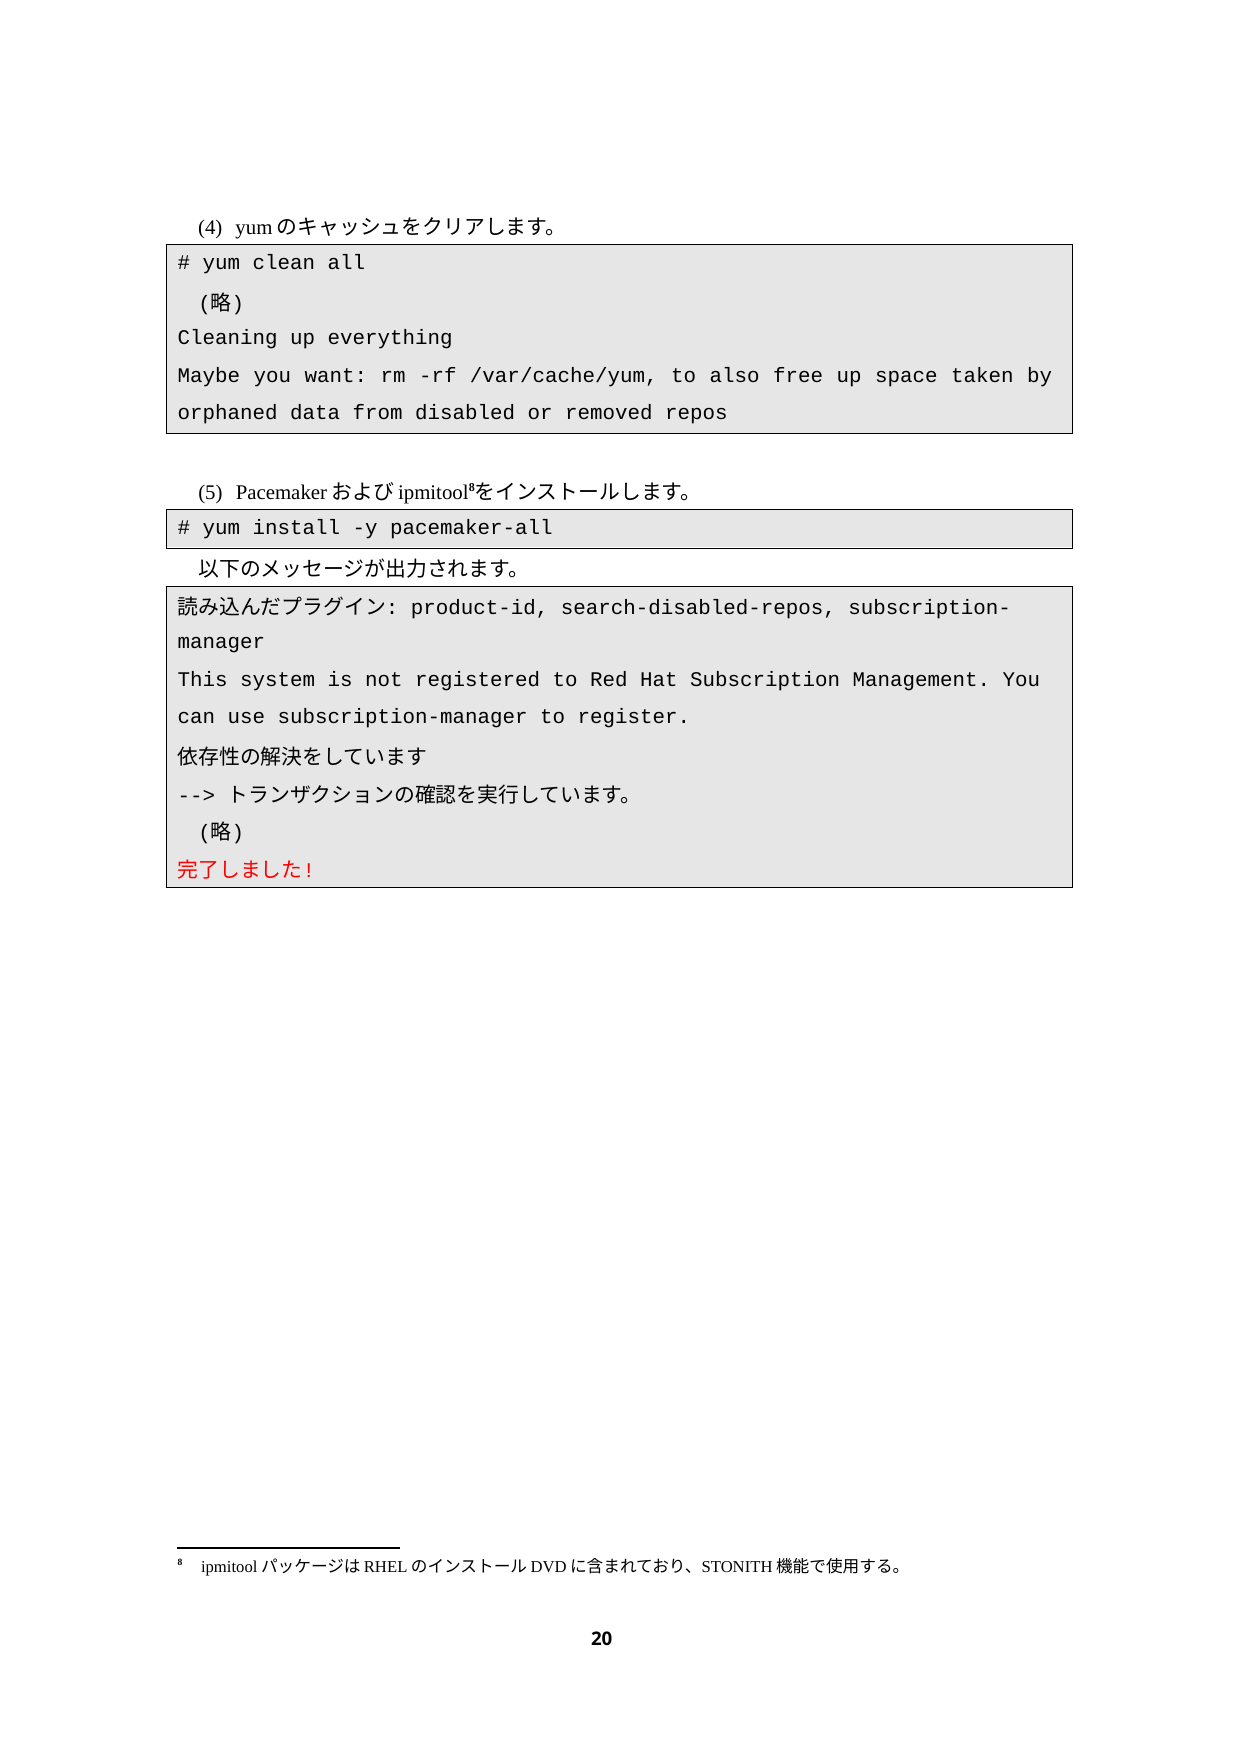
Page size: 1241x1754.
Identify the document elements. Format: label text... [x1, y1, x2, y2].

text 以下のメッセージが出力されます。 [177, 549, 1054, 586]
table_header 読み込んだプラグイン: product-id, search-disabled-repos, subscription-manager This system is not registered to Red Hat Subscription Management. You can use subscription-manager to register. 依存性の解決をしています --> トランザクションの確認を実行しています。 (略) 完了しました! [167, 587, 1072, 887]
list Pacemakerおよびipmitoolをインストールします。 [198, 471, 1054, 509]
list yumのキャッシュをクリアします。 [198, 207, 1054, 244]
table_header # yum clean all (略) Cleaning up everything Maybe you want: rm -rf /var/cache/yum, to also free up space taken by orphaned data from disabled or removed repos [167, 245, 1072, 433]
table_header # yum install -y pacemaker-all [167, 510, 1072, 547]
